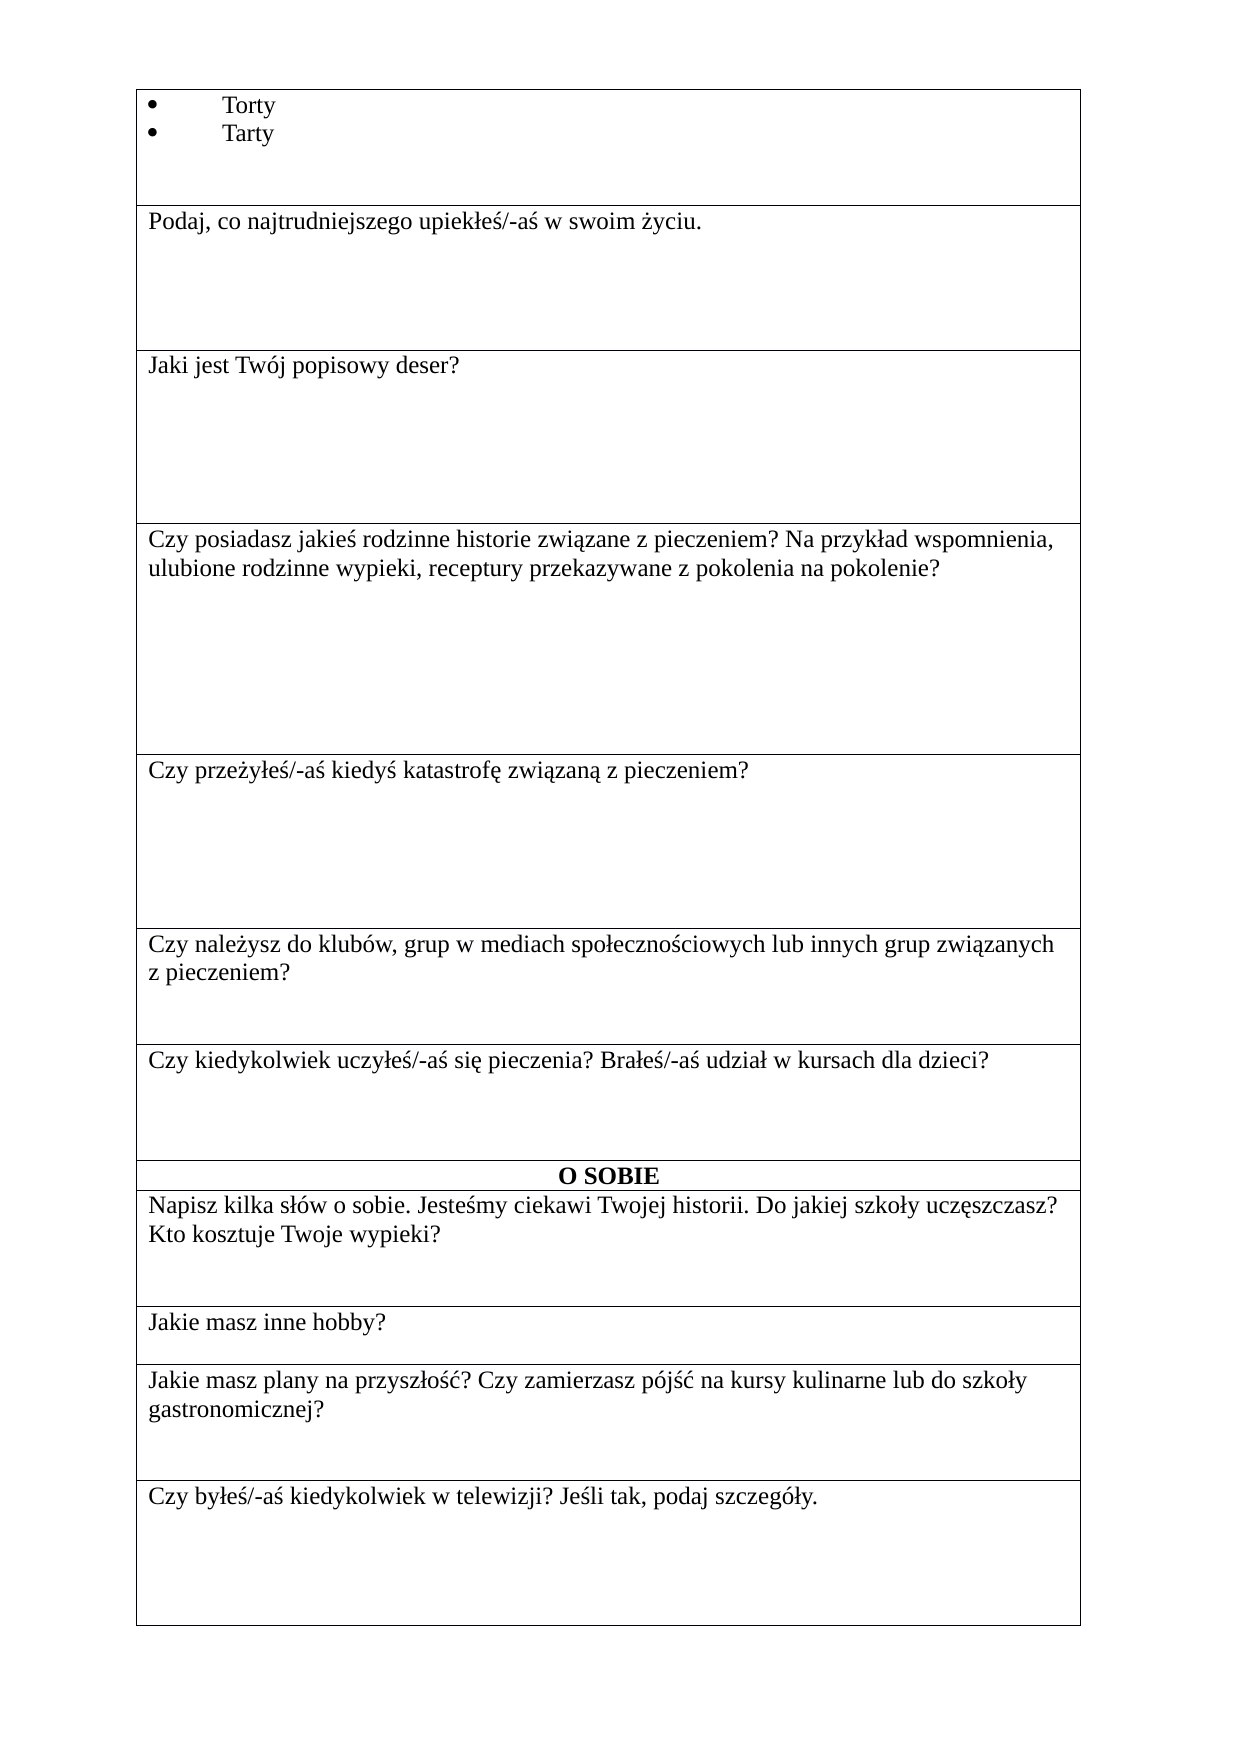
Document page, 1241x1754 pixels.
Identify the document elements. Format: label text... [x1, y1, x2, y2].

table_cell Podaj, co najtrudniejszego upiekłeś/-aś w swoim życiu. [137, 206, 1080, 349]
table_cell Jaki jest Twój popisowy deser? [137, 351, 1080, 523]
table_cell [137, 90, 1080, 205]
table_cell O SOBIE [137, 1161, 1080, 1189]
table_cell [137, 1481, 1080, 1625]
table_cell Czy należysz do klubów, grup w mediach społecznościowych lub innych grup związanych z pieczeniem? [137, 929, 1080, 1044]
table_cell Jakie masz inne hobby? [137, 1307, 1080, 1364]
table_cell Jakie masz plany na przyszłość? Czy zamierzasz pójść na kursy kulinarne lub do szkoły gastronomicznej? [137, 1365, 1080, 1480]
table_cell Czy przeżyłeś/-aś kiedyś katastrofę związaną z pieczeniem? [137, 755, 1080, 928]
table_cell Czy kiedykolwiek uczyłeś/-aś się pieczenia? Brałeś/-aś udział w kursach dla dzieci? [137, 1045, 1080, 1160]
table_cell Napisz kilka słów o sobie. Jesteśmy ciekawi Twojej historii. Do jakiej szkoły uczęszczasz? Kto kosztuje Twoje wypieki? [137, 1191, 1080, 1306]
table_cell Czy posiadasz jakieś rodzinne historie związane z pieczeniem? Na przykład wspomnienia, ulubione rodzinne wypieki, receptury przekazywane z pokolenia na pokolenie? [137, 524, 1080, 754]
